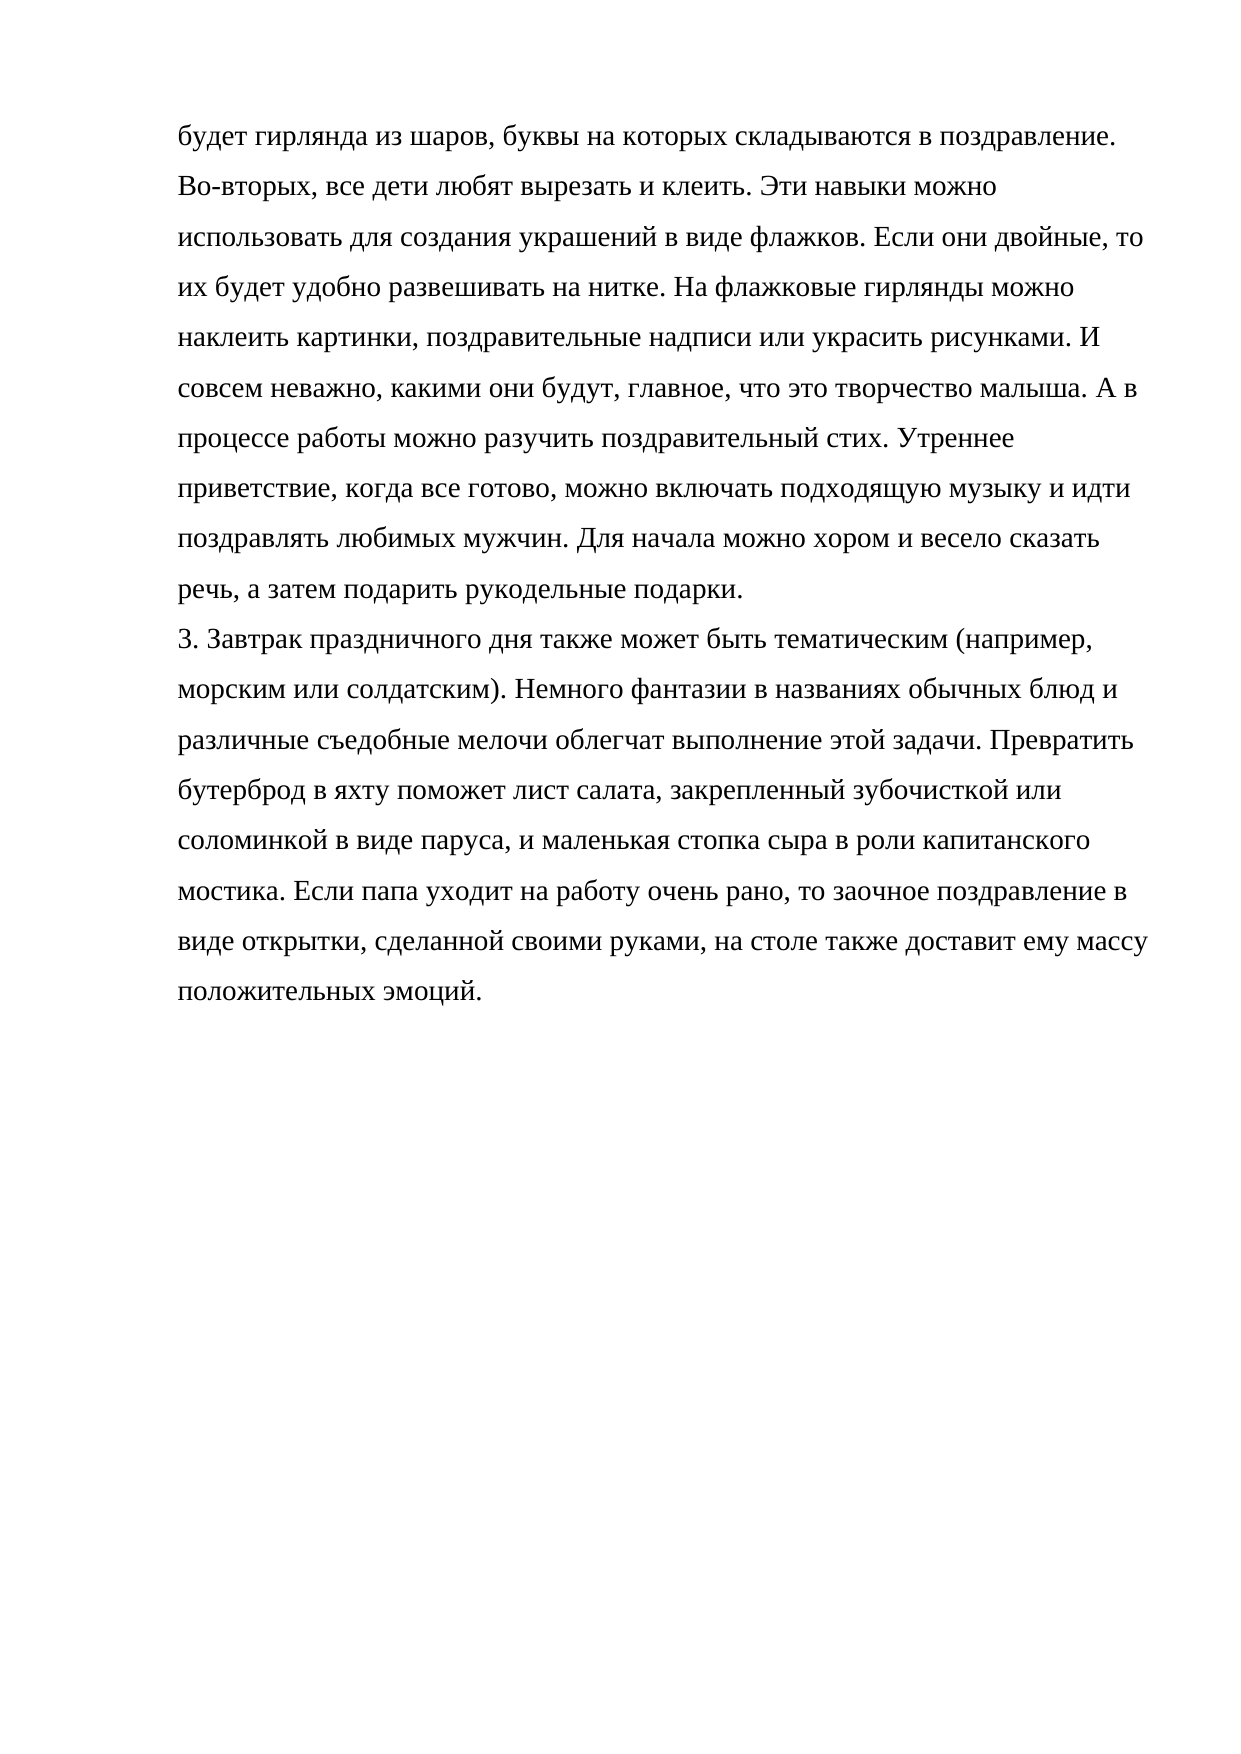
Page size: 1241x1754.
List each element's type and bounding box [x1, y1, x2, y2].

text [177, 118, 1152, 1007]
